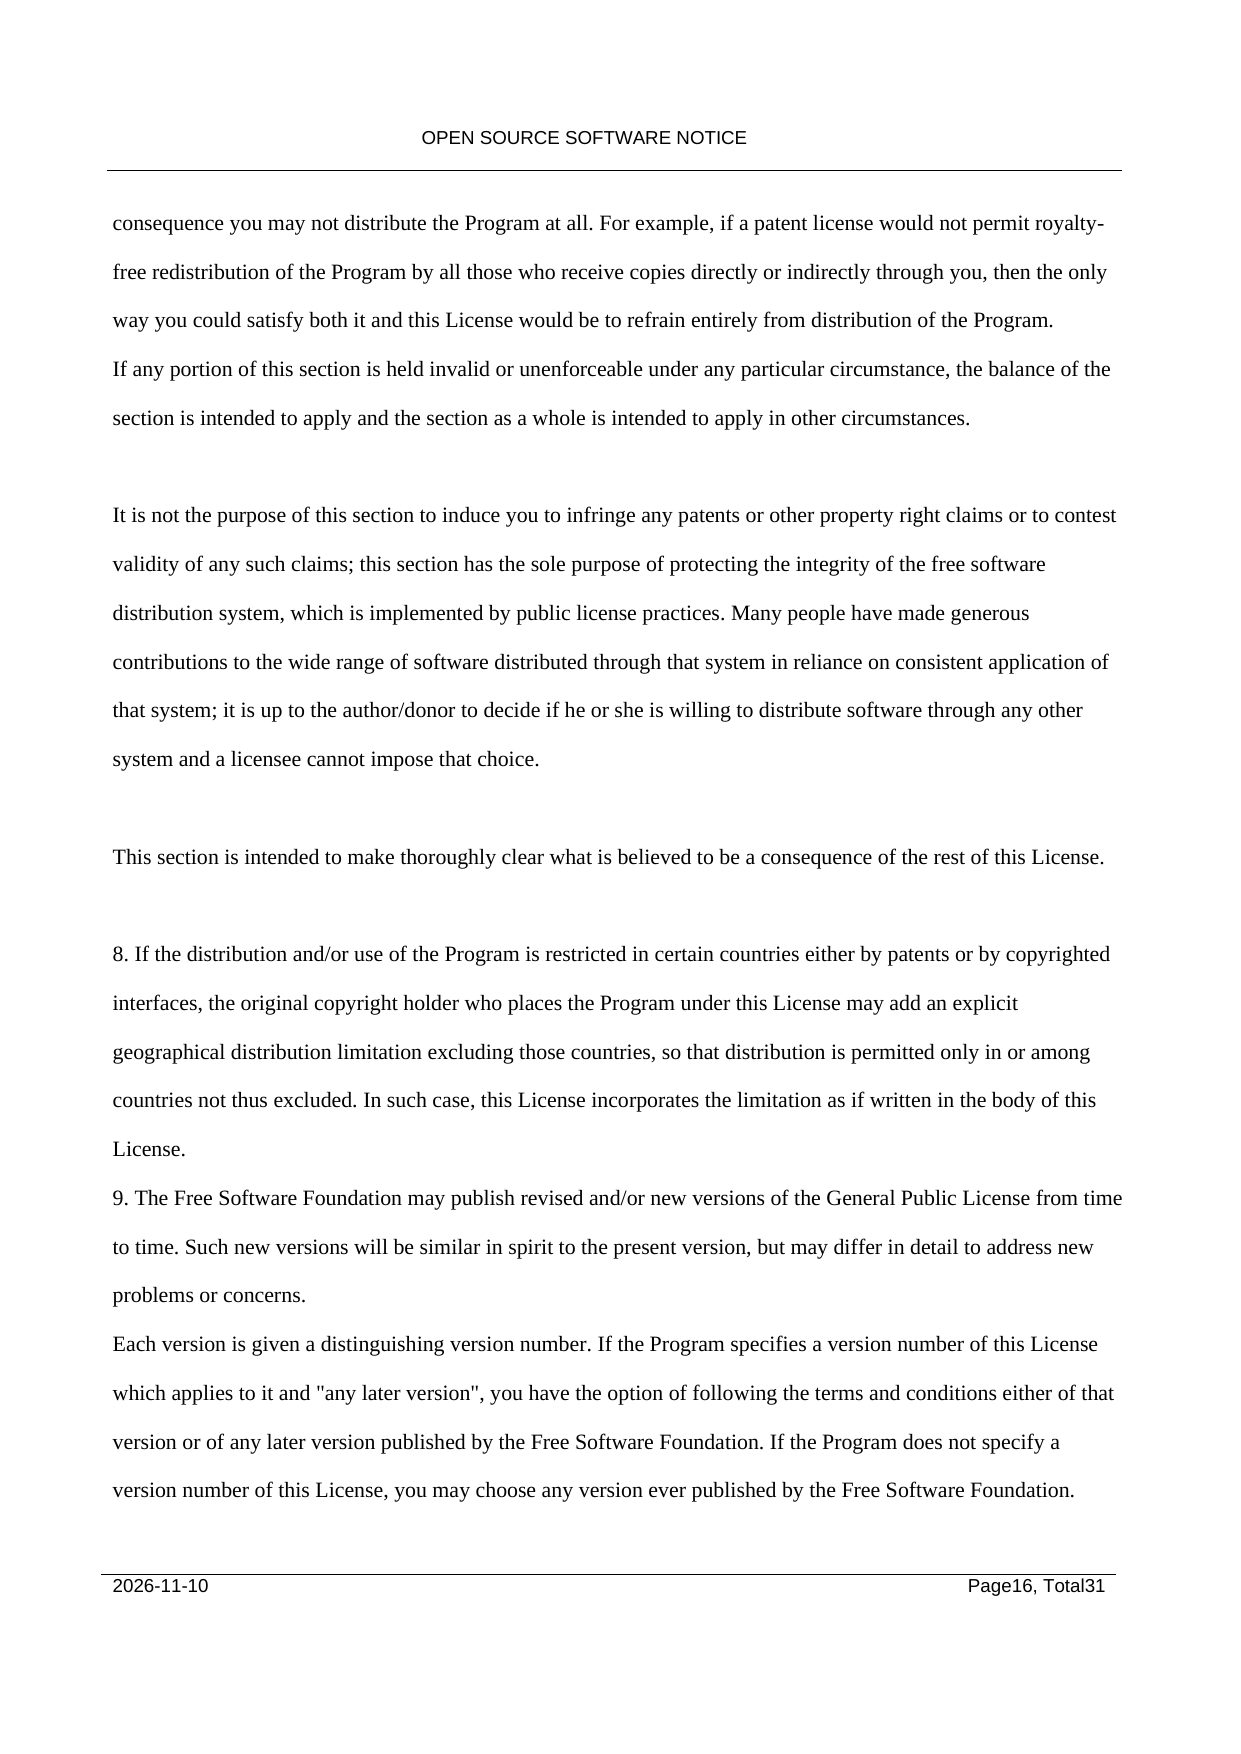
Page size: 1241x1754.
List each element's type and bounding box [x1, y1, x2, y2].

text [112, 206, 1128, 1506]
